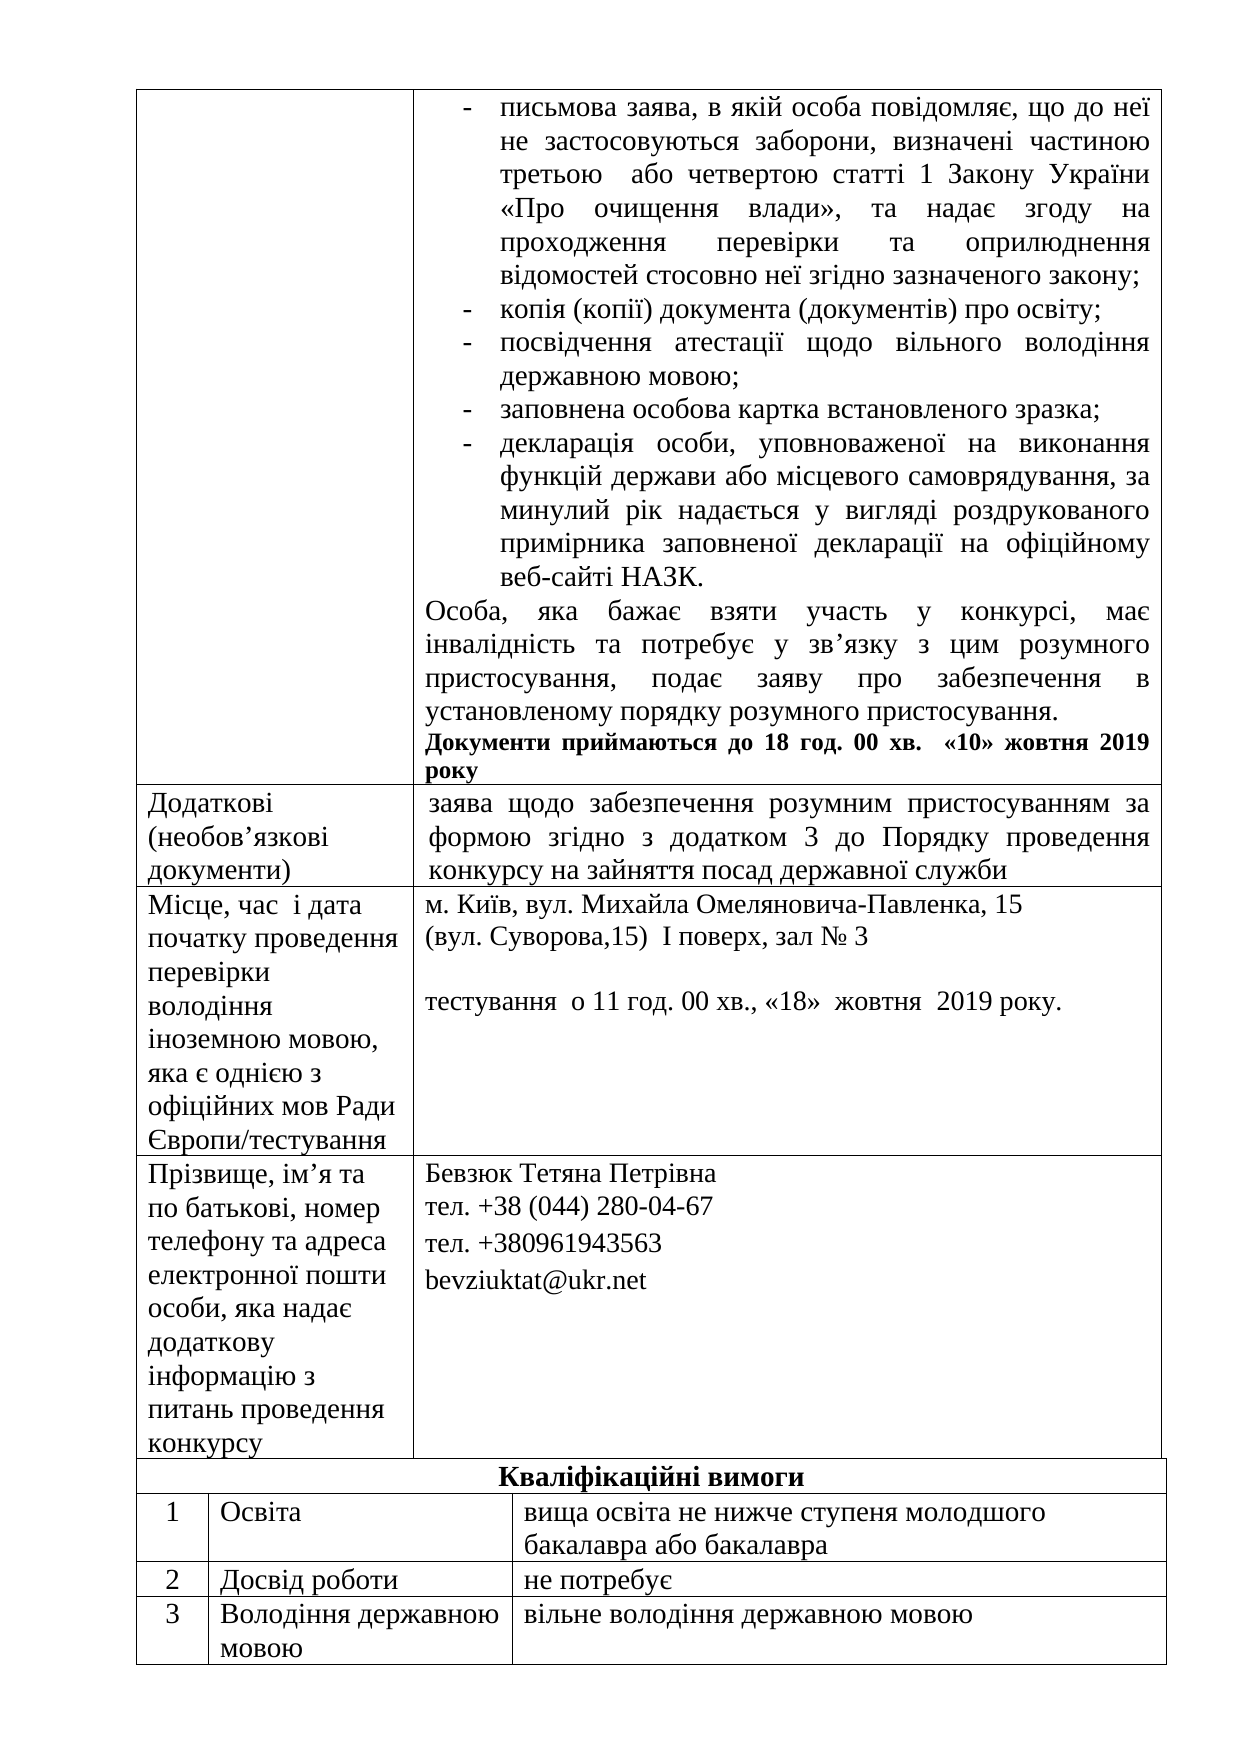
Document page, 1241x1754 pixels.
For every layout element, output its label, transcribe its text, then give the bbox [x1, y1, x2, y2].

table_cell Кваліфікаційні вимоги [137, 1459, 1166, 1493]
table_cell 3 [137, 1597, 208, 1664]
table_cell Освіта [209, 1494, 512, 1561]
table_cell Додаткові (необов’язкові документи) [137, 785, 413, 886]
table_cell 2 [137, 1562, 208, 1596]
table_cell 1 [137, 1494, 208, 1561]
table_cell вільне володіння державною мовою [513, 1597, 1166, 1664]
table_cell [414, 90, 1161, 784]
table_cell не потребує [513, 1562, 1166, 1596]
table_cell Прізвище, ім’я та по батькові, номер телефону та адреса електронної пошти особи, яка надає додаткову інформацію з питань проведення конкурсу [137, 1156, 413, 1458]
table_cell Досвід роботи [209, 1562, 512, 1596]
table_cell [137, 90, 413, 784]
table_cell м. Київ, вул. Михайла Омеляновича-Павленка, 15 (вул. Суворова,15) I поверх, зал № 3 тестування о 11 год. 00 хв., «18» жовтня 2019 року. [414, 887, 1161, 1155]
table_cell Бевзюк Тетяна Петрівна тел. +38 (044) 280-04-67 тел. +380961943563 bevziuktat@ukr.net [414, 1156, 1161, 1458]
table_cell Місце, час і дата початку проведення перевірки володіння іноземною мовою, яка є однією з офіційних мов Ради Європи/тестування [137, 887, 413, 1155]
table_cell заява щодо забезпечення розумним пристосуванням за формою згідно з додатком 3 до Порядку проведення конкурсу на зайняття посад державної служби [414, 785, 1161, 886]
table_cell Володіння державною мовою [209, 1597, 512, 1664]
table_cell вища освіта не нижче ступеня молодшого бакалавра або бакалавра [513, 1494, 1166, 1561]
